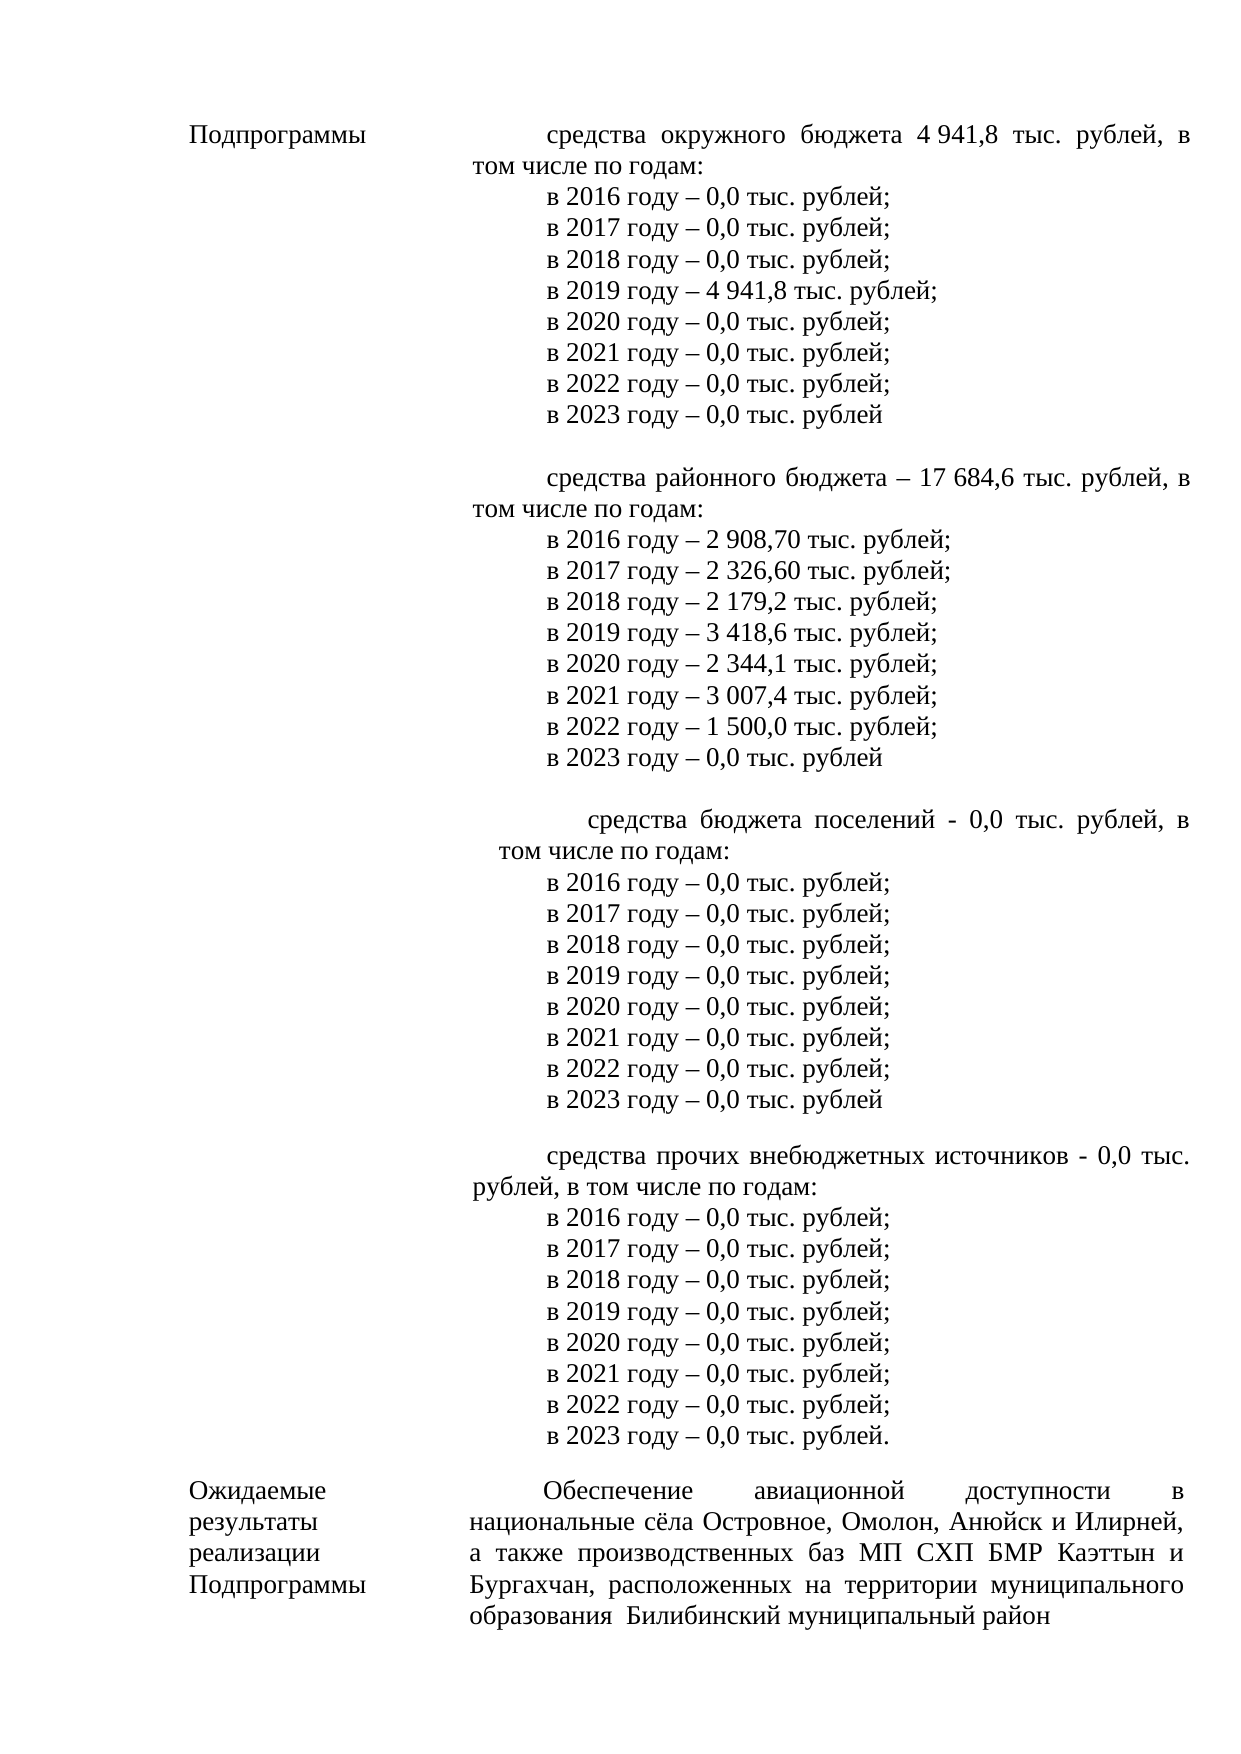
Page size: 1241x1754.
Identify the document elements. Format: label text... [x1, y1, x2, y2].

table_cell Обеспечение авиационной доступности в национальные сёла Островное, Омолон, Анюйск и Илирней, а также производственных баз МП СХП БМР Каэттын и Бургахчан, расположенных на территории муниципального образования Билибинский муниципальный район [458, 1474, 1196, 1630]
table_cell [177, 118, 458, 1474]
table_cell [458, 118, 1196, 1474]
table_cell Ожидаемые результаты реализации Подпрограммы [177, 1474, 458, 1630]
